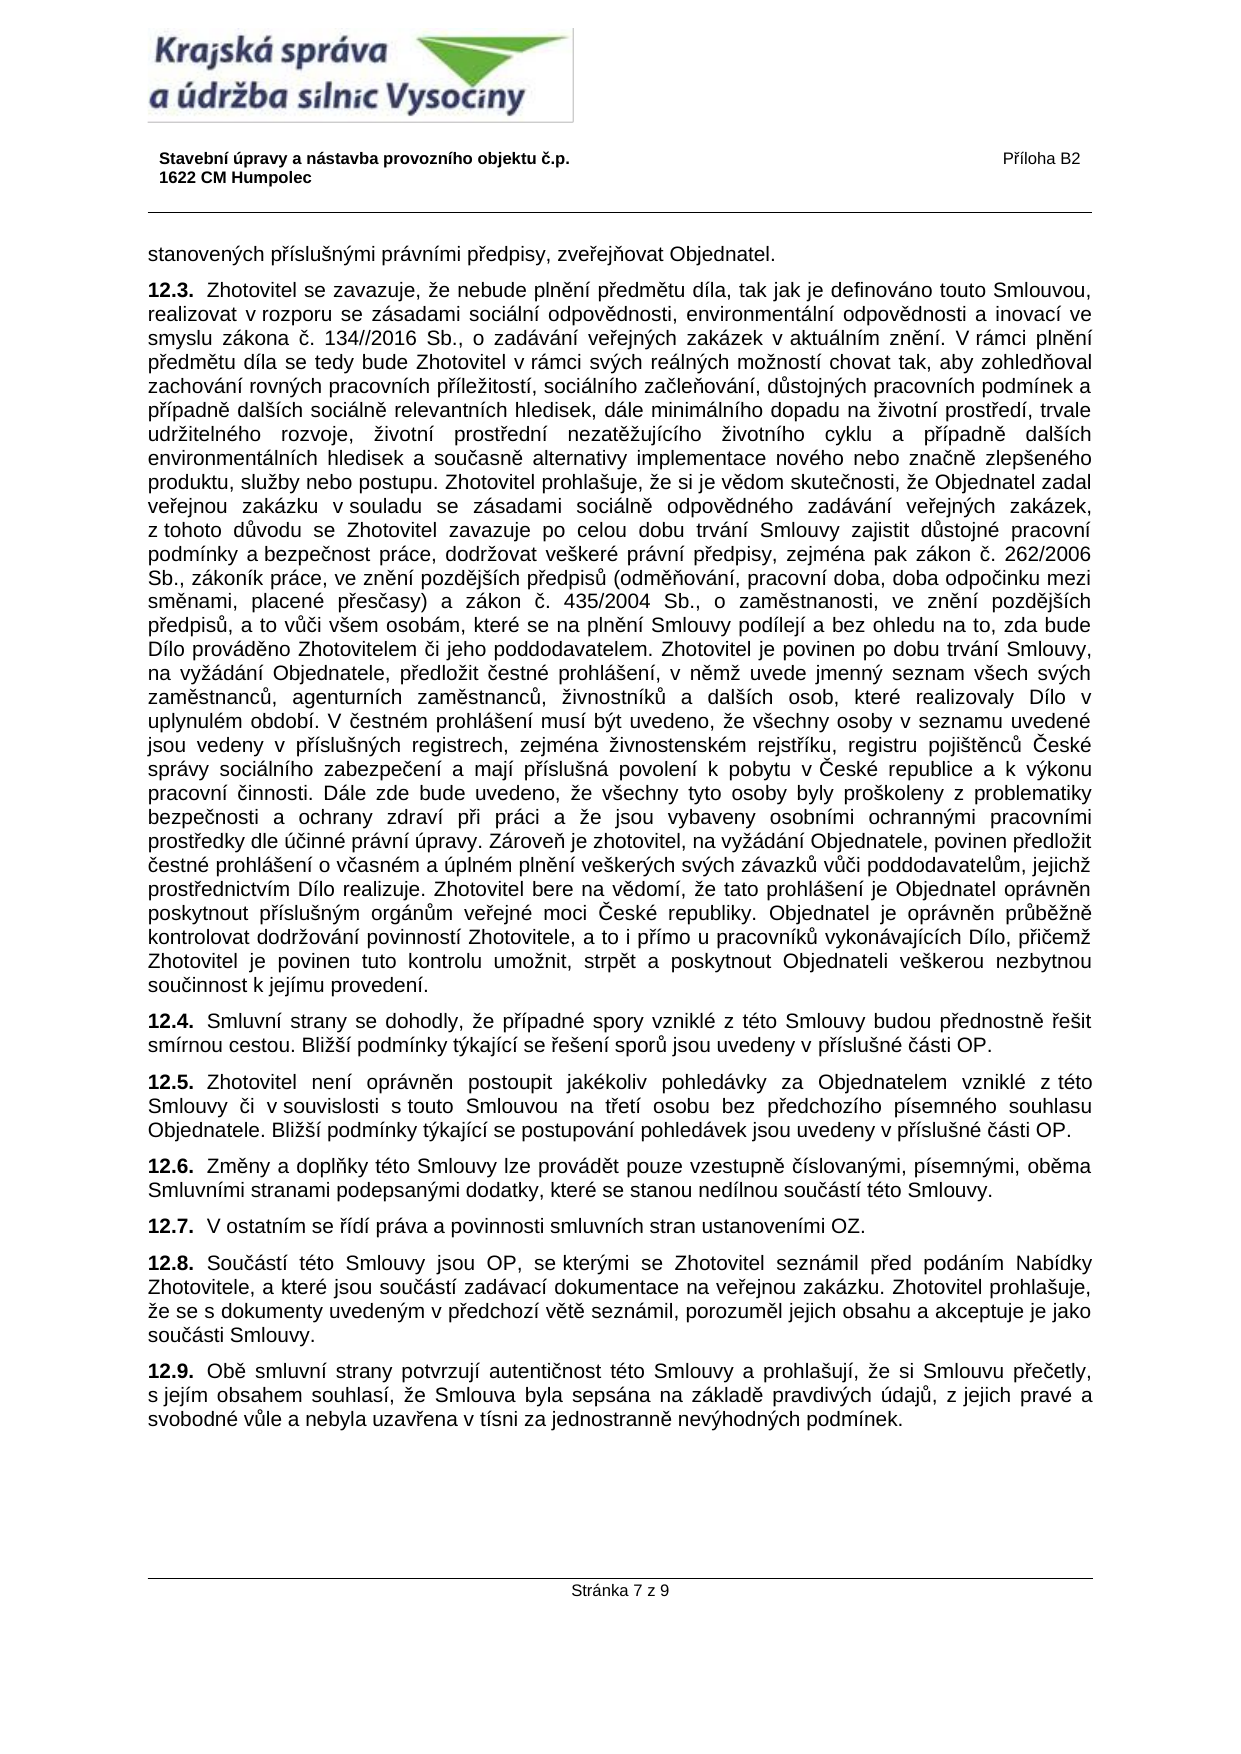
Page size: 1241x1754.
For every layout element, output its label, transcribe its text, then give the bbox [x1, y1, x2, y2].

picture [147, 28, 574, 124]
list Obě smluvní strany potvrzují autentičnost této Smlouvy a prohlašují, že si Smlouvu přečetly, s jejím obsahem souhlasí, že Smlouva byla sepsána na základě pravdivých údajů, z jejich pravé a svobodné vůle a nebyla uzavřena v tísni za jednostranně nevýhodných podmínek. [148, 1359, 1093, 1431]
list Změny a doplňky této Smlouvy lze provádět pouze vzestupně číslovanými, písemnými, oběma Smluvními stranami podepsanými dodatky, které se stanou nedílnou součástí této Smlouvy. [148, 1154, 1093, 1202]
list Zhotovitel není oprávněn postoupit jakékoliv pohledávky za Objednatelem vzniklé z této Smlouvy či v souvislosti s touto Smlouvou na třetí osobu bez předchozího písemného souhlasu Objednatele. Bližší podmínky týkající se postupování pohledávek jsou uvedeny v příslušné části OP. [148, 1069, 1093, 1141]
list V ostatním se řídí práva a povinnosti smluvních stran ustanoveními OZ. [148, 1214, 1093, 1238]
list Smluvní strany se dohodly, že případné spory vzniklé z této Smlouvy budou přednostně řešit smírnou cestou. Bližší podmínky týkající se řešení sporů jsou uvedeny v příslušné části OP. [148, 1009, 1093, 1057]
list Zhotovitel se zavazuje, že nebude plnění předmětu díla, tak jak je definováno touto Smlouvou, realizovat v rozporu se zásadami sociální odpovědnosti, environmentální odpovědnosti a inovací ve smyslu zákona č. 134//2016 Sb., o zadávání veřejných zakázek v aktuálním znění. V rámci plnění předmětu díla se tedy bude Zhotovitel v rámci svých reálných možností chovat tak, aby zohledňoval zachování rovných pracovních příležitostí, sociálního začleňování, důstojných pracovních podmínek a případně dalších sociálně relevantních hledisek, dále minimálního dopadu na životní prostředí, trvale udržitelného rozvoje, životní prostřední nezatěžujícího životního cyklu a případně dalších environmentálních hledisek a současně alternativy implementace nového nebo značně zlepšeného produktu, služby nebo postupu. Zhotovitel prohlašuje, že si je vědom skutečnosti, že Objednatel zadal veřejnou zakázku v souladu se zásadami sociálně odpovědného zadávání veřejných zakázek, z tohoto důvodu se Zhotovitel zavazuje po celou dobu trvání Smlouvy zajistit důstojné pracovní podmínky a bezpečnost práce, dodržovat veškeré právní předpisy, zejména pak zákon č. 262/2006 Sb., zákoník práce, ve znění pozdějších předpisů (odměňování, pracovní doba, doba odpočinku mezi směnami, placené přesčasy) a zákon č. 435/2004 Sb., o zaměstnanosti, ve znění pozdějších předpisů, a to vůči všem osobám, které se na plnění Smlouvy podílejí a bez ohledu na to, zda bude Dílo prováděno Zhotovitelem či jeho poddodavatelem. Zhotovitel je povinen po dobu trvání Smlouvy, na vyžádání Objednatele, předložit čestné prohlášení, v němž uvede jmenný seznam všech svých zaměstnanců, agenturních zaměstnanců, živnostníků a dalších osob, které realizovaly Dílo v uplynulém období. V čestném prohlášení musí být uvedeno, že všechny osoby v seznamu uvedené jsou vedeny v příslušných registrech, zejména živnostenském rejstříku, registru pojištěnců České správy sociálního zabezpečení a mají příslušná povolení k pobytu v České republice a k výkonu pracovní činnosti. Dále zde bude uvedeno, že všechny tyto osoby byly proškoleny z problematiky bezpečnosti a ochrany zdraví při práci a že jsou vybaveny osobními ochrannými pracovními prostředky dle účinné právní úpravy. Zároveň je zhotovitel, na vyžádání Objednatele, povinen předložit čestné prohlášení o včasném a úplném plnění veškerých svých závazků vůči poddodavatelům, jejichž prostřednictvím Dílo realizuje. Zhotovitel bere na vědomí, že tato prohlášení je Objednatel oprávněn poskytnout příslušným orgánům veřejné moci České republiky. Objednatel je oprávněn průběžně kontrolovat dodržování povinností Zhotovitele, a to i přímo u pracovníků vykonávajících Dílo, přičemž Zhotovitel je povinen tuto kontrolu umožnit, strpět a poskytnout Objednateli veškerou nezbytnou součinnost k jejímu provedení. [148, 278, 1093, 997]
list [148, 241, 1093, 265]
list Součástí této Smlouvy jsou OP, se kterými se Zhotovitel seznámil před podáním Nabídky Zhotovitele, a které jsou součástí zadávací dokumentace na veřejnou zakázku. Zhotovitel prohlašuje, že se s dokumenty uvedeným v předchozí větě seznámil, porozuměl jejich obsahu a akceptuje je jako součásti Smlouvy. [148, 1251, 1093, 1347]
